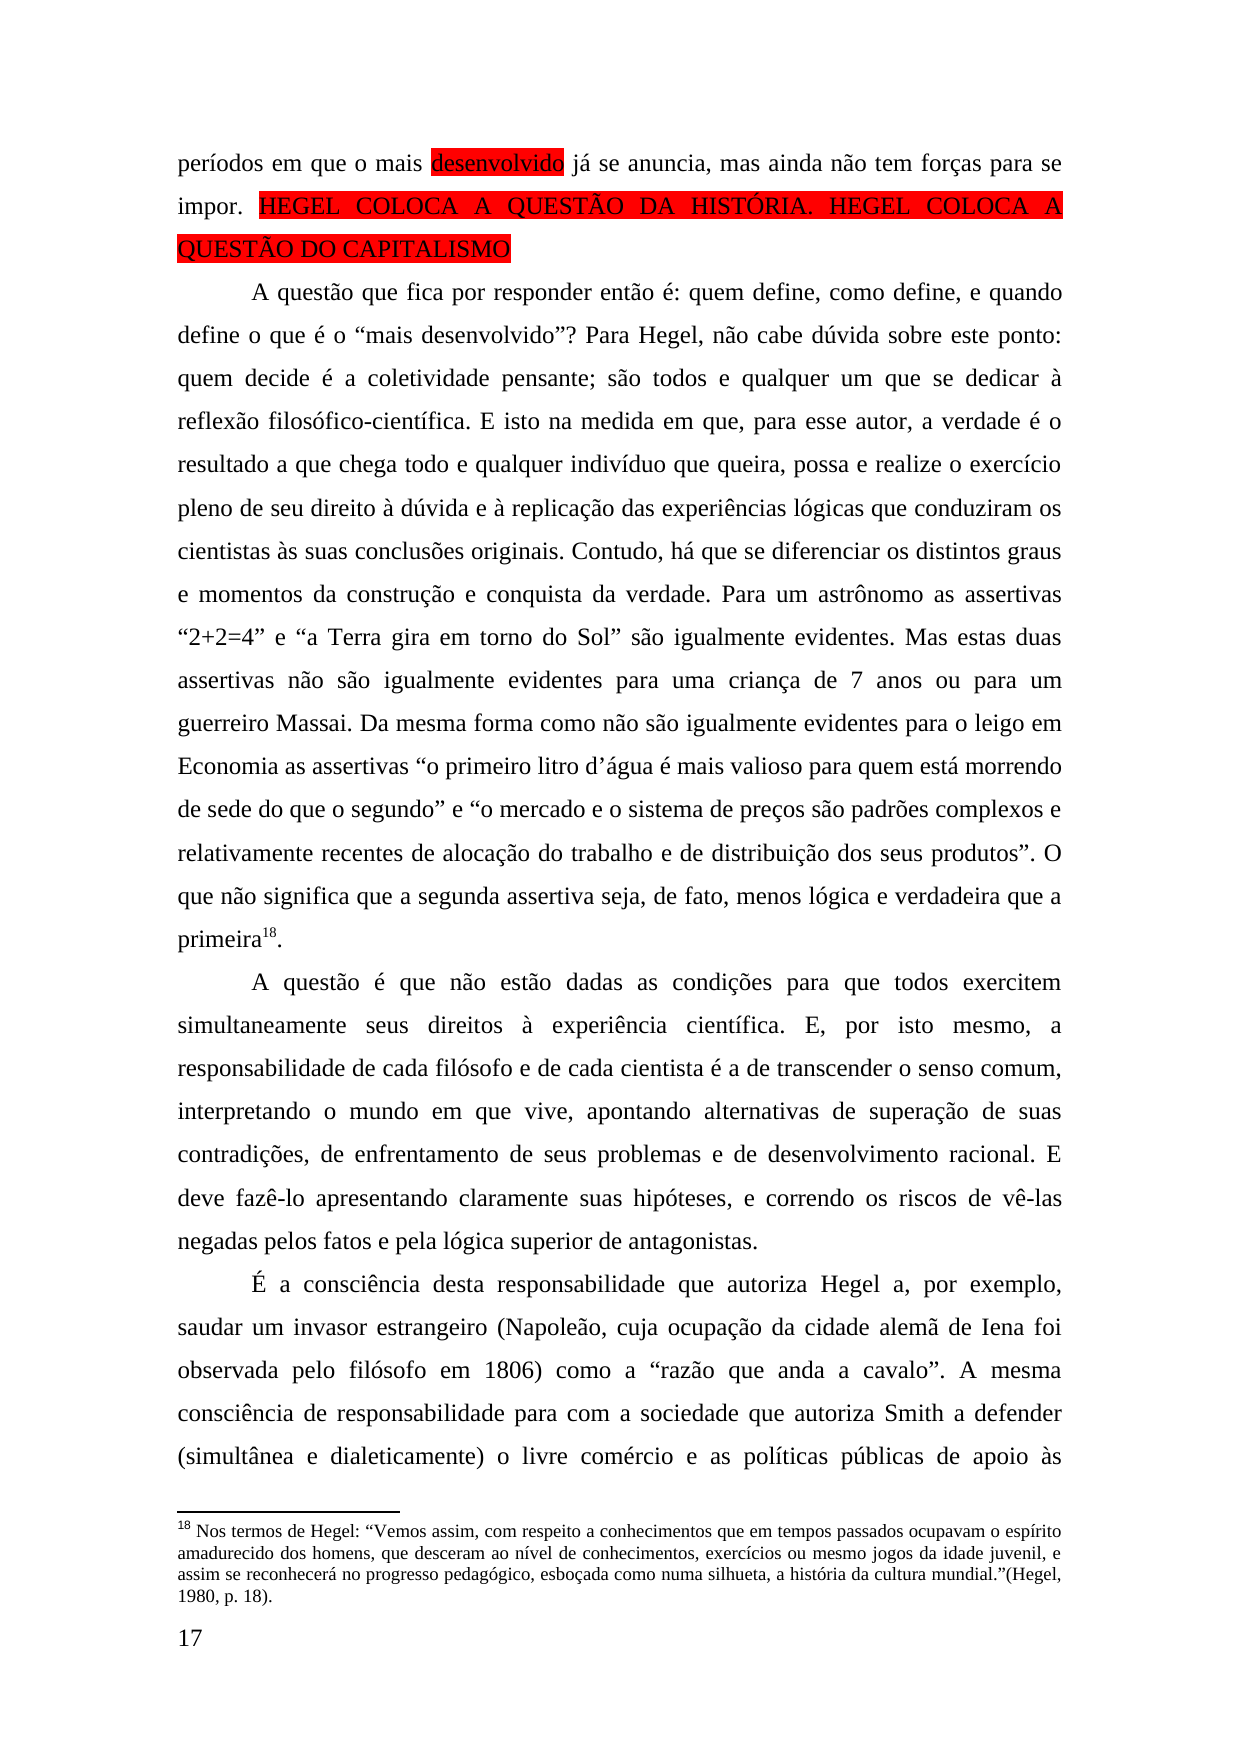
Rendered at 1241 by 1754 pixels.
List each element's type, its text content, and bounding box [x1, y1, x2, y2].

text A questão é que não estão dadas as condições para que todos exercitem simultaneamente seus direitos à experiência científica. E, por isto mesmo, a responsabilidade de cada filósofo e de cada cientista é a de transcender o senso comum, interpretando o mundo em que vive, apontando alternativas de superação de suas contradições, de enfrentamento de seus problemas e de desenvolvimento racional. E deve fazê-lo apresentando claramente suas hipóteses, e correndo os riscos de vê-las negadas pelos fatos e pela lógica superior de antagonistas. [177, 967, 1063, 1254]
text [177, 148, 1063, 263]
text A questão que fica por responder então é: quem define, como define, e quando define o que é o “mais desenvolvido”? Para Hegel, não cabe dúvida sobre este ponto: quem decide é a coletividade pensante; são todos e qualquer um que se dedicar à reflexão filosófico-científica. E isto na medida em que, para esse autor, a verdade é o resultado a que chega todo e qualquer indivíduo que queira, possa e realize o exercício pleno de seu direito à dúvida e à replicação das experiências lógicas que conduziram os cientistas às suas conclusões originais. Contudo, há que se diferenciar os distintos graus e momentos da construção e conquista da verdade. Para um astrônomo as assertivas “2+2=4” e “a Terra gira em torno do Sol” são igualmente evidentes. Mas estas duas assertivas não são igualmente evidentes para uma criança de 7 anos ou para um guerreiro Massai. Da mesma forma como não são igualmente evidentes para o leigo em Economia as assertivas “o primeiro litro d’água é mais valioso para quem está morrendo de sede do que o segundo” e “o mercado e o sistema de preços são padrões complexos e relativamente recentes de alocação do trabalho e de distribuição dos seus produtos”. O que não significa que a segunda assertiva seja, de fato, menos lógica e verdadeira que a primeira. [177, 277, 1063, 953]
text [177, 1269, 1063, 1470]
